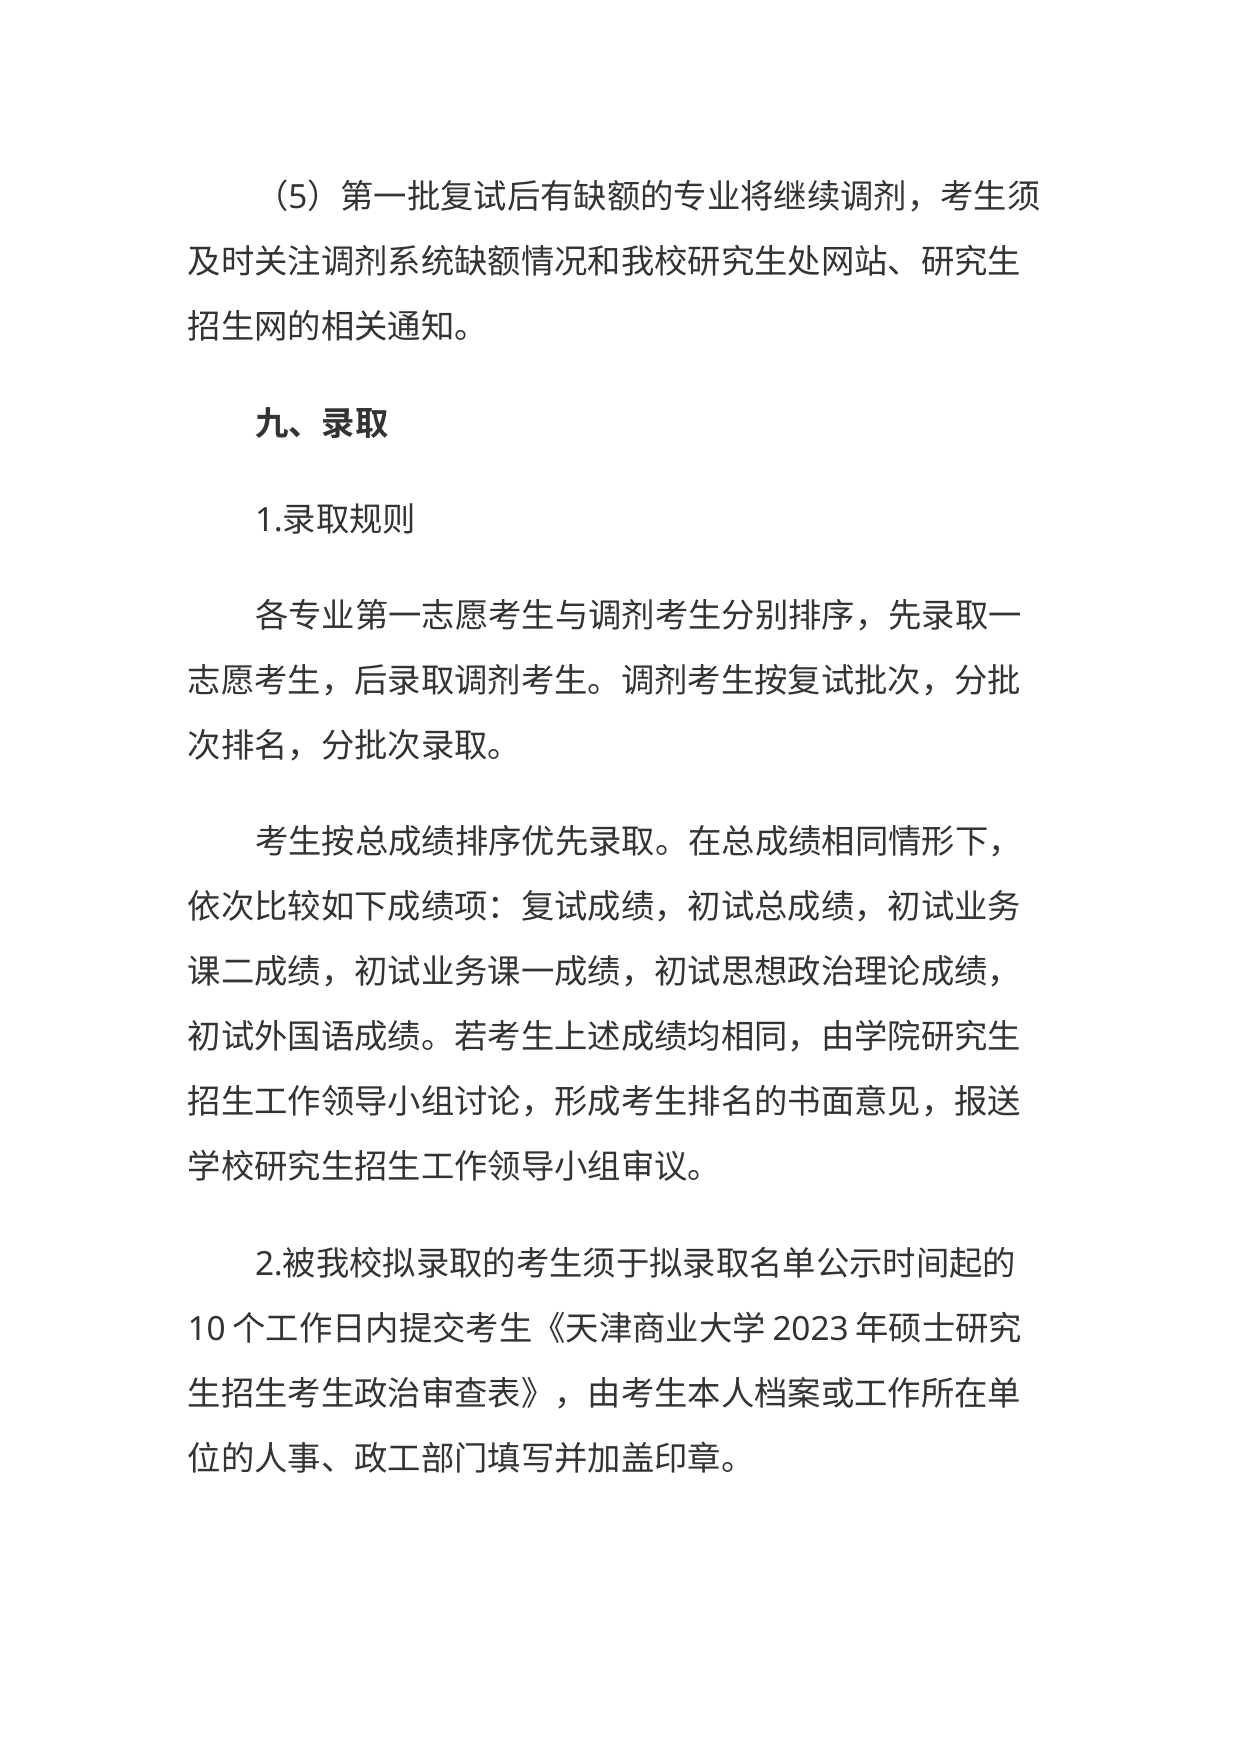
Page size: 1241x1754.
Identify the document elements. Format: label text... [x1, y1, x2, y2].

text 2.被我校拟录取的考生须于拟录取名单公示时间起的10个工作日内提交考生《天津商业大学2023年硕士研究生招生考生政治审查表》，由考生本人档案或工作所在单位的人事、政工部门填写并加盖印章。 [187, 1228, 1053, 1488]
text （5）第一批复试后有缺额的专业将继续调剂，考生须及时关注调剂系统缺额情况和我校研究生处网站、研究生招生网的相关通知。 [187, 162, 1053, 357]
text 九、录取 [187, 388, 1053, 453]
text 考生按总成绩排序优先录取。在总成绩相同情形下，依次比较如下成绩项：复试成绩，初试总成绩，初试业务课二成绩，初试业务课一成绩，初试思想政治理论成绩，初试外国语成绩。若考生上述成绩均相同，由学院研究生招生工作领导小组讨论，形成考生排名的书面意见，报送学校研究生招生工作领导小组审议。 [187, 807, 1053, 1197]
text 1.录取规则 [187, 484, 1053, 549]
text 各专业第一志愿考生与调剂考生分别排序，先录取一志愿考生，后录取调剂考生。调剂考生按复试批次，分批次排名，分批次录取。 [187, 581, 1053, 776]
